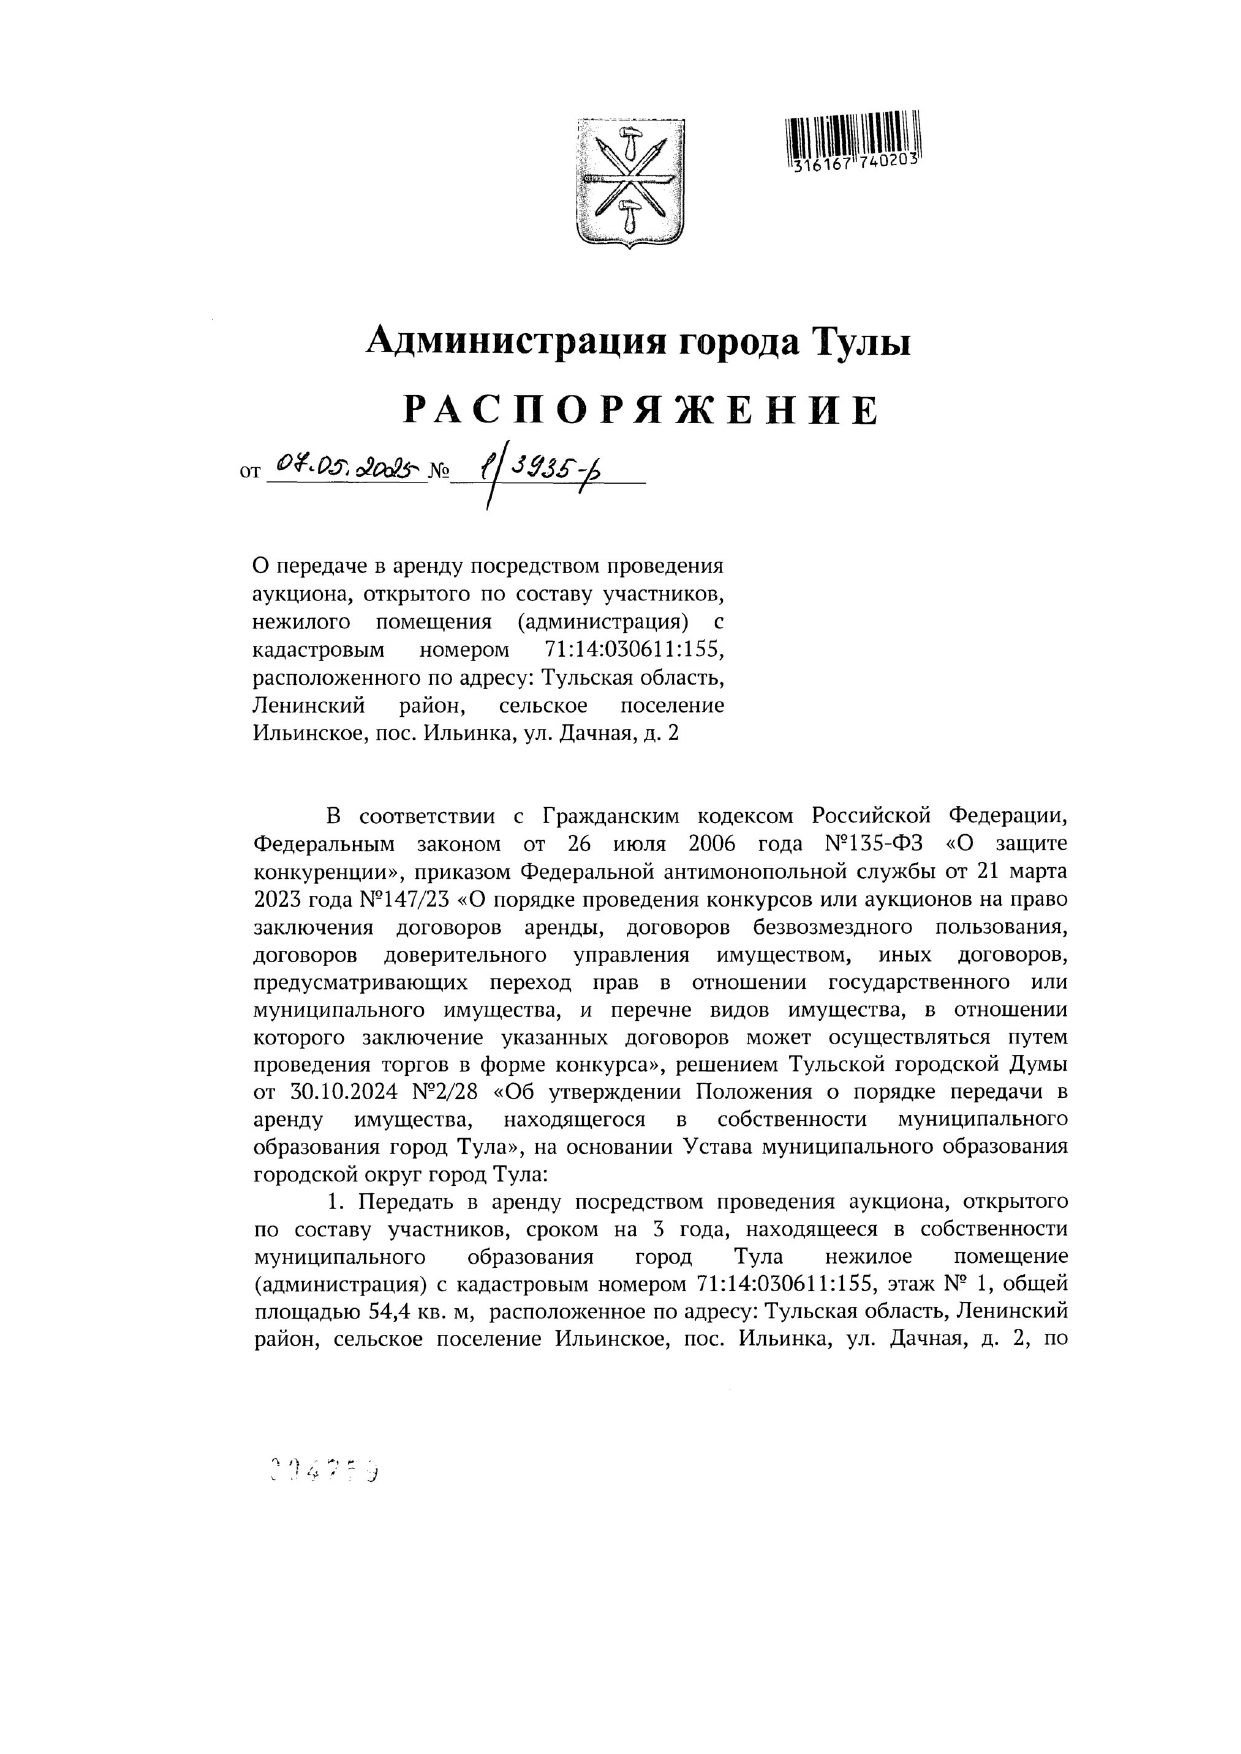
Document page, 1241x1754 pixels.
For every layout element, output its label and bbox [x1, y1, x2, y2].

picture [118, 59, 1141, 1506]
